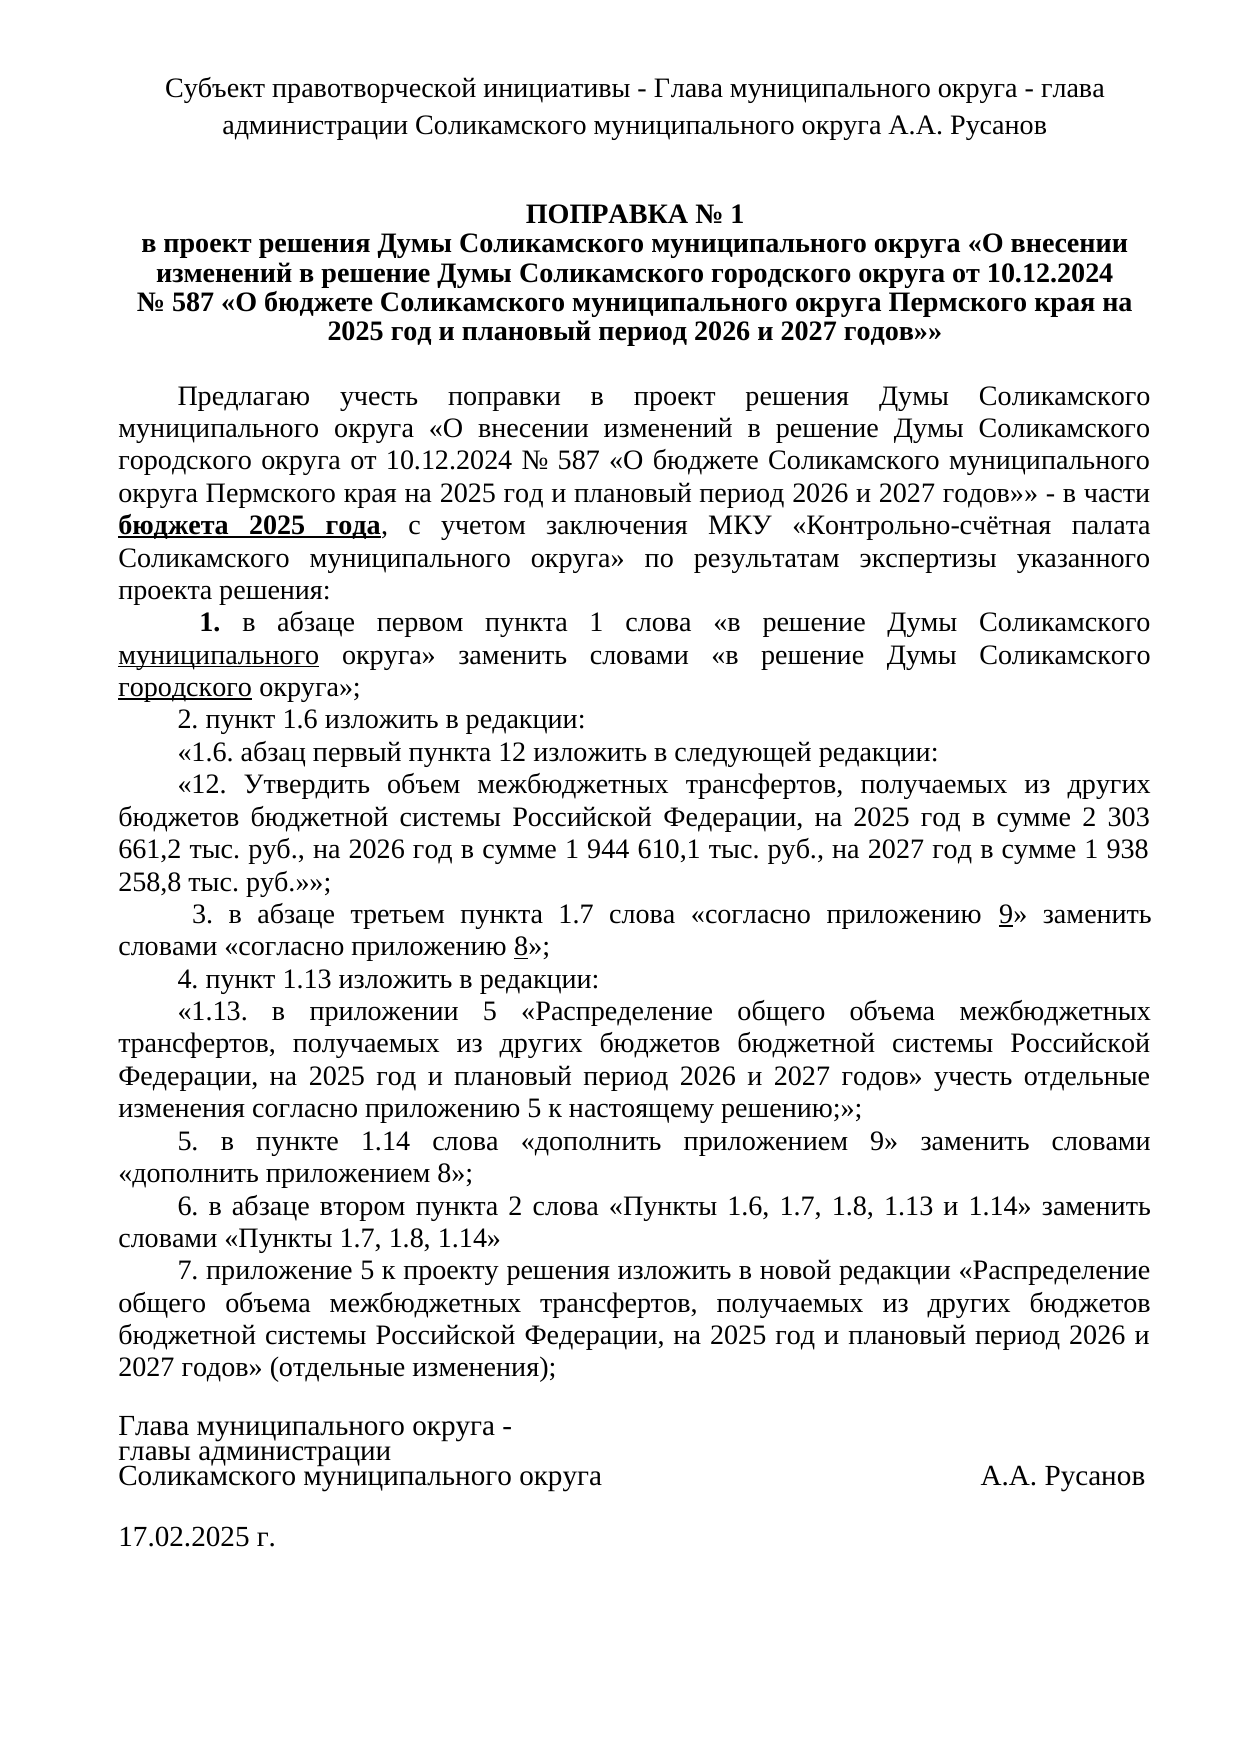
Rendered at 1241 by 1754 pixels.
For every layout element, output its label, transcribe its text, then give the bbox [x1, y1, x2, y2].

text 3. в абзаце третьем пункта 1.7 слова «согласно приложению 9» заменить словами «согласно приложению 8»; [118, 897, 1152, 962]
text «1.6. абзац первый пункта 12 изложить в следующей редакции: [118, 735, 1152, 767]
text 1. в абзаце первом пункта 1 слова «в решение Думы Соликамского муниципального округа» заменить словами «в решение Думы Соликамского городского округа»; [118, 605, 1152, 703]
text ПОПРАВКА № 1 [118, 200, 1152, 229]
text 17.02.2025 г. [118, 1519, 1152, 1553]
text «1.13. в приложении 5 «Распределение общего объема межбюджетных трансфертов, получаемых из других бюджетов бюджетной системы Российской Федерации, на 2025 год и плановый период 2026 и 2027 годов» учесть отдельные изменения согласно приложению 5 к настоящему решению;»; [118, 994, 1152, 1124]
text Глава муниципального округа - [118, 1415, 1152, 1440]
text главы администрации [118, 1440, 1152, 1465]
text 7. приложение 5 к проекту решения изложить в новой редакции «Распределение общего объема межбюджетных трансфертов, получаемых из других бюджетов бюджетной системы Российской Федерации, на 2025 год и плановый период 2026 и 2027 годов» (отдельные изменения); [118, 1253, 1152, 1383]
text Предлагаю учесть поправки в проект решения Думы Соликамского муниципального округа «О внесении изменений в решение Думы Соликамского городского округа от 10.12.2024 № 587 «О бюджете Соликамского муниципального округа Пермского края на 2025 год и плановый период 2026 и 2027 годов»» - в части бюджета 2025 года, с учетом заключения МКУ «Контрольно-счётная палата Соликамского муниципального округа» по результатам экспертизы указанного проекта решения: [118, 379, 1152, 605]
text Субъект правотворческой инициативы - Глава муниципального округа - глава администрации Соликамского муниципального округа А.А. Русанов [118, 67, 1152, 142]
text «12. Утвердить объем межбюджетных трансфертов, получаемых из других бюджетов бюджетной системы Российской Федерации, на 2025 год в сумме 2 303 661,2 тыс. руб., на 2026 год в сумме 1 944 610,1 тыс. руб., на 2027 год в сумме 1 938 258,8 тыс. руб.»»; [118, 767, 1152, 897]
text 5. в пункте 1.14 слова «дополнить приложением 9» заменить словами «дополнить приложением 8»; [118, 1124, 1152, 1188]
text № 587 «О бюджете Соликамского муниципального округа Пермского края на 2025 год и плановый период 2026 и 2027 годов»» [118, 288, 1152, 346]
text 6. в абзаце втором пункта 2 слова «Пункты 1.6, 1.7, 1.8, 1.13 и 1.14» заменить словами «Пункты 1.7, 1.8, 1.14» [118, 1188, 1152, 1253]
text 4. пункт 1.13 изложить в редакции: [118, 962, 1152, 994]
text Соликамского муниципального округа А.А. Русанов [118, 1465, 1152, 1490]
text в проект решения Думы Соликамского муниципального округа «О внесении изменений в решение Думы Соликамского городского округа от 10.12.2024 [118, 229, 1152, 288]
text 2. пункт 1.6 изложить в редакции: [118, 703, 1152, 735]
